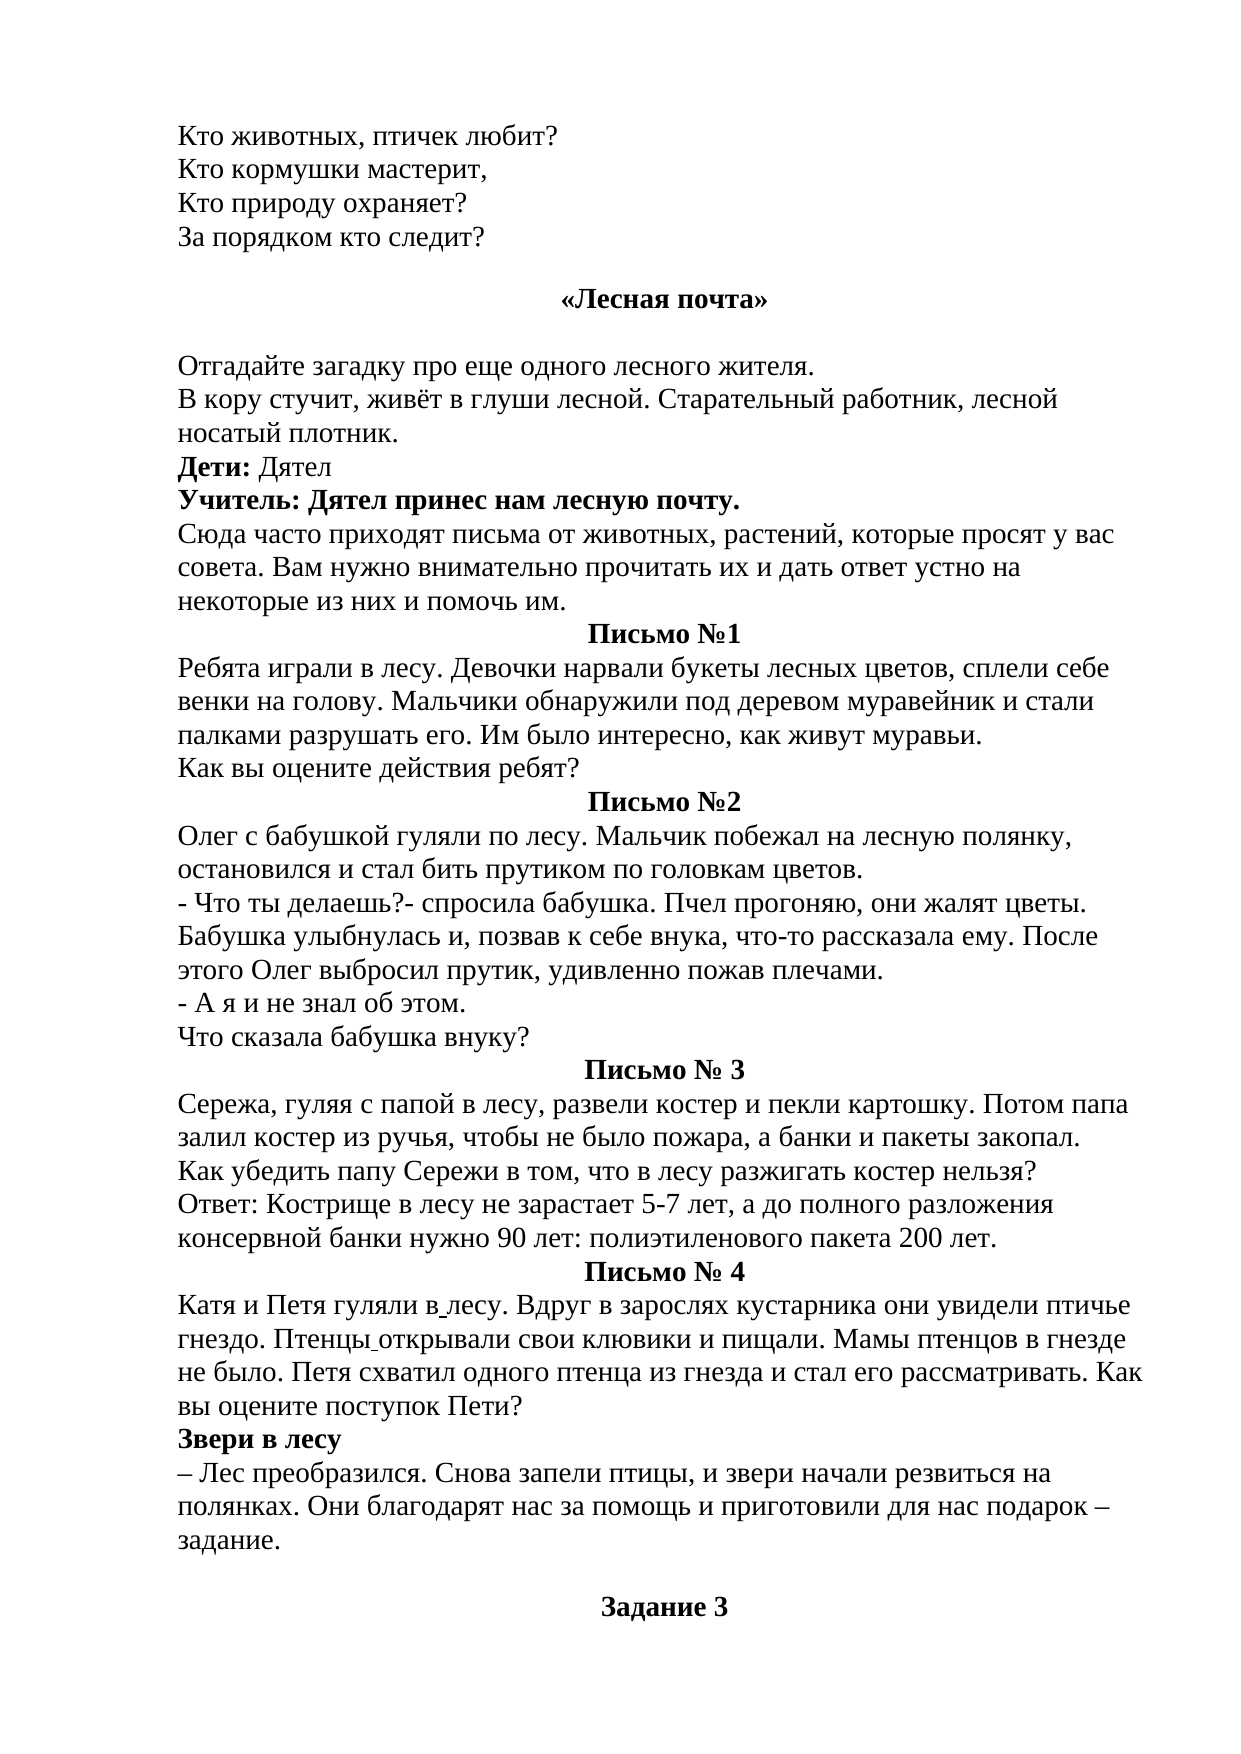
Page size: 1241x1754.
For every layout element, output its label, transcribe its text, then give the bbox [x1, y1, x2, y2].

text - А я и не знал об этом. [177, 1354, 1152, 1388]
text Олег с бабушкой гуляли по лесу. Мальчик побежал на лесную полянку, остановился и стал бить прутиком по головкам цветов. [177, 1187, 1152, 1254]
text Сюда часто приходят письма от животных, растений, которые просят у вас совета. Вам нужно внимательно прочитать их и дать ответ устно на некоторые из них и помочь им. [177, 885, 1152, 985]
text Отгадайте загадку про еще одного лесного жителя. [177, 717, 1152, 751]
text Учитель: Дятел принес нам лесную почту. [177, 851, 1152, 885]
text Как убедить папу Сережи в том, что в лесу разжигать костер нельзя? [177, 1522, 1152, 1556]
text Письмо № 3 [177, 1421, 1152, 1455]
text На привале кто в лесу, Жег засохшую сосну? А потом так поспешил, Что костер не затушил? [177, 152, 1152, 286]
text Ответ: Кострище в лесу не зарастает 5-7 лет, а до полного разложения консервной банки нужно 90 лет: полиэтиленового пакета 200 лет. [177, 1556, 1152, 1623]
text Как вы оцените действия ребят? [177, 1119, 1152, 1153]
text Ребята играли в лесу. Девочки нарвали букеты лесных цветов, сплели себе венки на голову. Мальчики обнаружили под деревом муравейник и стали палками разрушать его. Им было интересно, как живут муравьи. [177, 1019, 1152, 1119]
text В кору стучит, живёт в глуши лесной. Старательный работник, лесной носатый плотник. [177, 751, 1152, 818]
text Дети: Дятел [177, 818, 1152, 851]
text Бабушка улыбнулась и, позвав к себе внука, что-то рассказала ему. После этого Олег выбросил прутик, удивленно пожав плечами. [177, 1287, 1152, 1354]
text - Что ты делаешь?- спросила бабушка. Пчел прогоняю, они жалят цветы. [177, 1254, 1152, 1287]
text Письмо №1 [177, 985, 1152, 1019]
text Письмо №2 [177, 1153, 1152, 1187]
text «Лесная почта» [177, 650, 1152, 683]
text Кто, гуляя на лугу, Зря не топчет там траву, Насекомых кто не ловит, И цветы совсем не рвет? [177, 319, 1152, 453]
text Кто животных, птичек любит? Кто кормушки мастерит, Кто природу охраняет? За порядком кто следит? [177, 487, 1152, 621]
text Сережа, гуляя с папой в лесу, развели костер и пекли картошку. Потом папа залил костер из ручья, чтобы не было пожара, а банки и пакеты закопал. [177, 1455, 1152, 1522]
text Что сказала бабушка внуку? [177, 1388, 1152, 1421]
